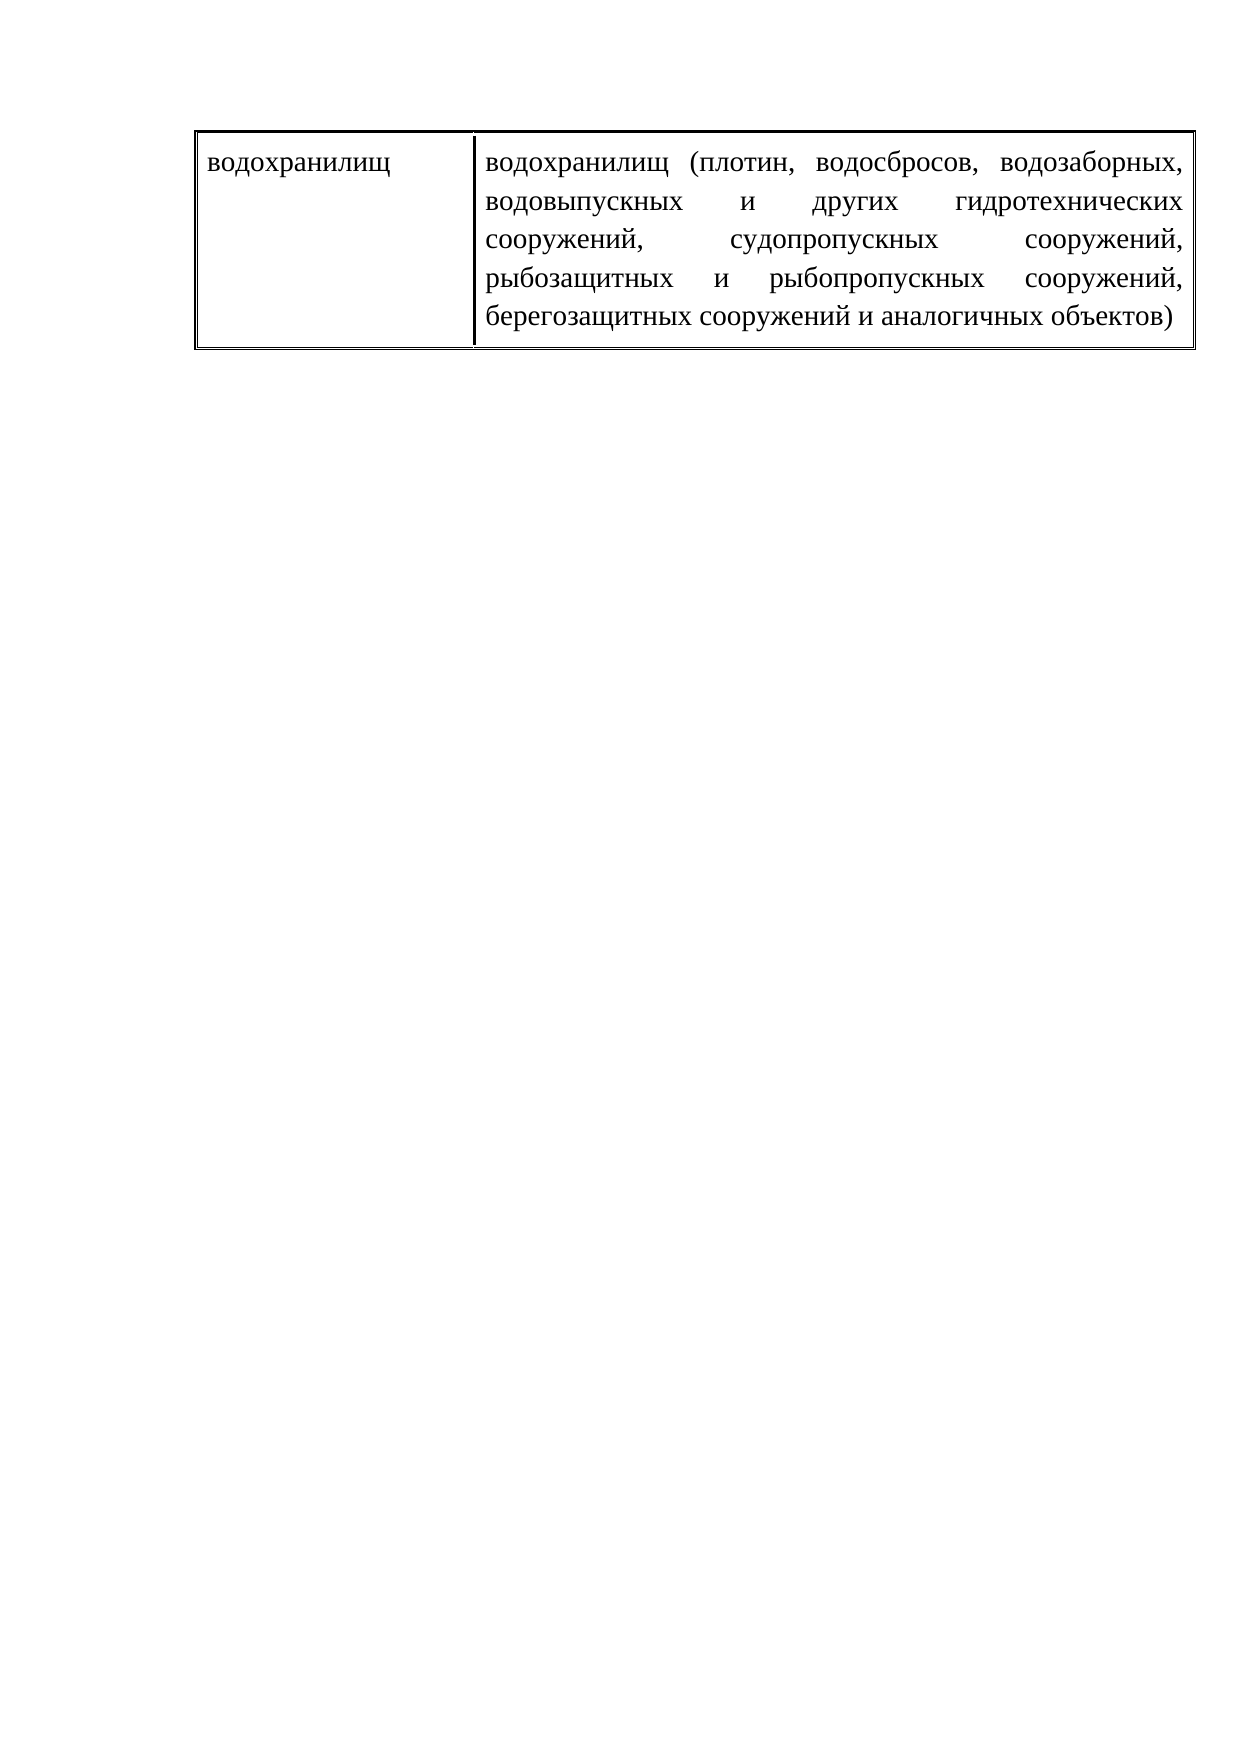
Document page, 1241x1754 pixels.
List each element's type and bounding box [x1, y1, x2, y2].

table_cell [474, 133, 1193, 347]
table_cell [198, 132, 474, 347]
